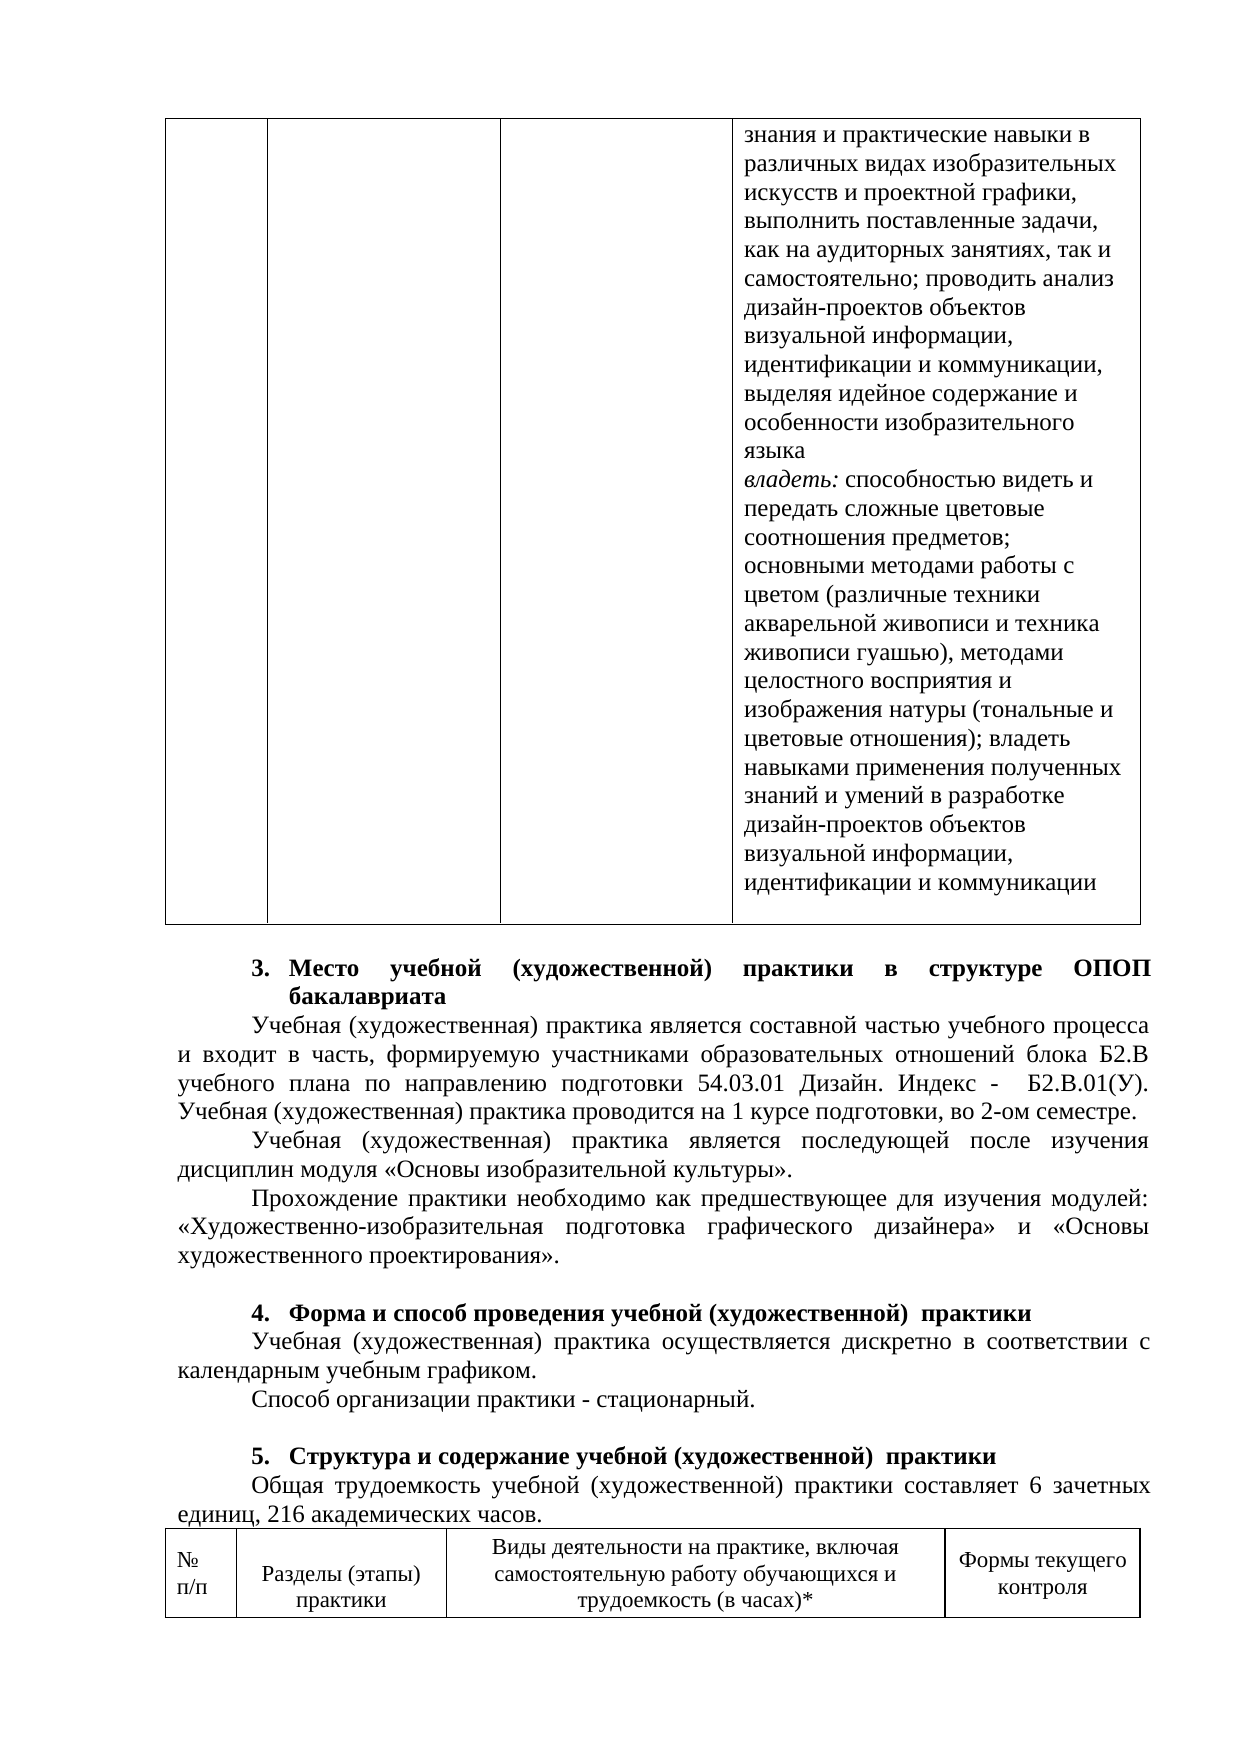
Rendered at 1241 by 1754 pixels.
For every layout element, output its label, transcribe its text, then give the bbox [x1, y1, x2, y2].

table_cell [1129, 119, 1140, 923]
text Способ организации практики - стационарный. [177, 1384, 1152, 1413]
list Структура и содержание учебной (художественной) практики [251, 1441, 1152, 1470]
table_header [946, 1529, 1139, 1617]
text Учебная (художественная) практика осуществляется дискретно в соответствии с календарным учебным графиком. [177, 1326, 1152, 1384]
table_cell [501, 119, 732, 923]
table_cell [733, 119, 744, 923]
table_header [237, 1529, 446, 1617]
text Прохождение практики необходимо как предшествующее для изучения модулей: «Художественно-изобразительная подготовка графического дизайнера» и «Основы художественного проектирования». [177, 1183, 1149, 1269]
text Учебная (художественная) практика является последующей после изучения дисциплин модуля «Основы изобразительной культуры». [177, 1125, 1149, 1183]
list Место учебной (художественной) практики в структуре ОПОП бакалавриата [251, 953, 1152, 1010]
list Форма и способ проведения учебной (художественной) практики [251, 1298, 1152, 1326]
text Учебная (художественная) практика является составной частью учебного процесса и входит в часть, формируемую участниками образовательных отношений блока Б2.В учебного плана по направлению подготовки 54.03.01 Дизайн. Индекс - Б2.В.01(У). Учебная (художественная) практика проводится на 1 курсе подготовки, во 2-ом семестре. [177, 1010, 1149, 1125]
table_header Виды деятельности на практике, включая самостоятельную работу обучающихся и трудоемкость (в часах)* [447, 1529, 944, 1617]
table_header № п/п [166, 1529, 236, 1617]
text Общая трудоемкость учебной (художественной) практики составляет 6 зачетных единиц, 216 академических часов. [177, 1470, 1152, 1528]
